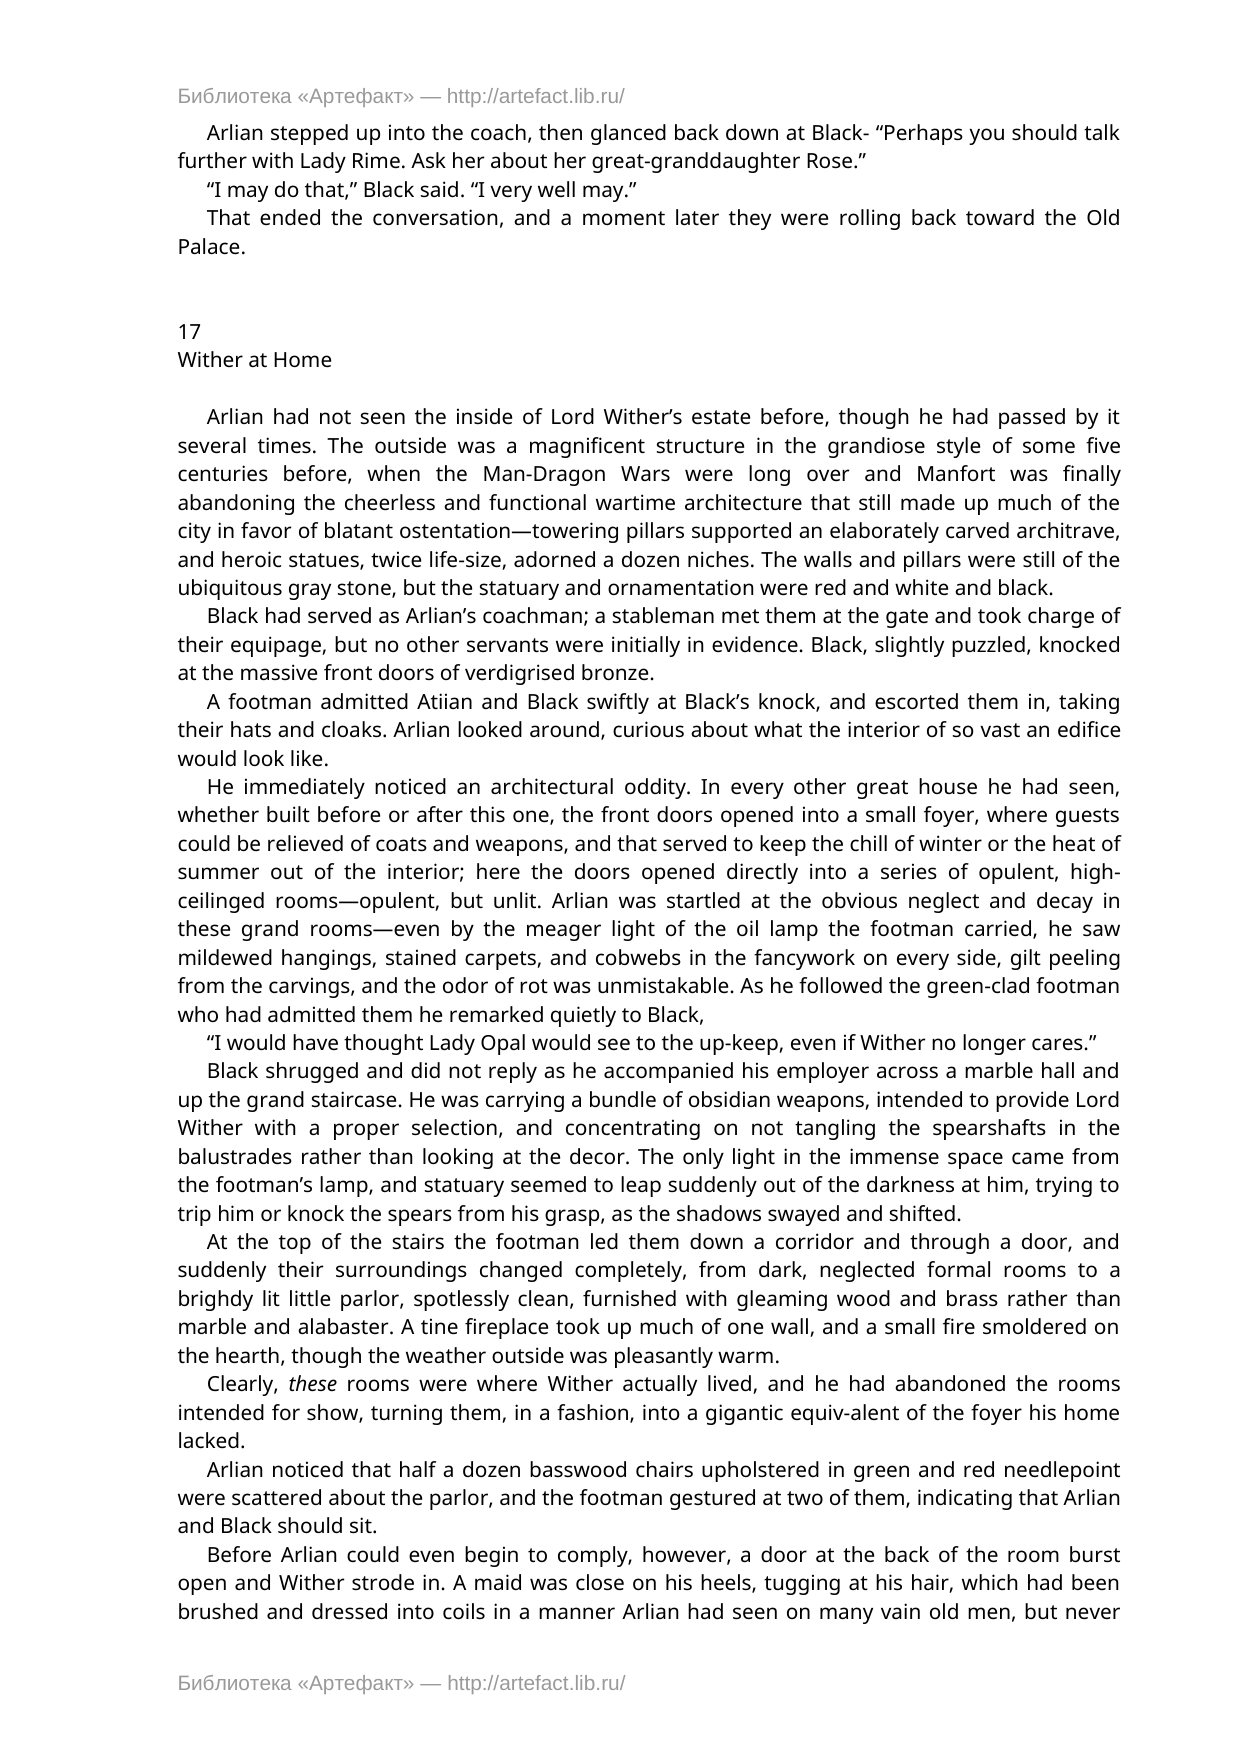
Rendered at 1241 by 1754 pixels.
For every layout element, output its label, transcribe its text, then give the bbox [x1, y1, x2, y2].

text Black shrugged and did not reply as he accompanied his employer across a marble hall and up the grand staircase. He was carrying a bundle of obsidian weapons, intended to provide Lord Wither with a proper selection, and concentrating on not tangling the spearshafts in the balustrades rather than looking at the decor. The only light in the immense space came from the footman’s lamp, and statuary seemed to leap suddenly out of the darkness at him, trying to trip him or knock the spears from his grasp, as the shadows swayed and shifted. [177, 1057, 1122, 1227]
text At the top of the stairs the footman led them down a corridor and through a door, and suddenly their surroundings changed completely, from dark, neglected formal rooms to a brighdy lit little parlor, spotlessly clean, furnished with gleaming wood and brass rather than marble and alabaster. A tine fireplace took up much of one wall, and a small fire smoldered on the hearth, though the weather outside was pleasantly warm. [177, 1227, 1122, 1369]
text Arlian stepped up into the coach, then glanced back down at Black- “Perhaps you should talk further with Lady Rime. Ask her about her great-granddaughter Rose.” [177, 118, 1122, 175]
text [177, 1540, 1122, 1625]
text “I would have thought Lady Opal would see to the up-keep, even if Wither no longer cares.” [177, 1028, 1122, 1057]
text Clearly, these rooms were where Wither actually lived, and he had abandoned the rooms intended for show, turning them, in a fashion, into a gigantic equiv-alent of the foyer his home lacked. [177, 1369, 1122, 1455]
text A footman admitted Atiian and Black swiftly at Black’s knock, and escorted them in, taking their hats and cloaks. Arlian looked around, curious about what the interior of so vast an edifice would look like. [177, 687, 1122, 772]
text Wither at Home [177, 346, 1122, 374]
text Black had served as Arlian’s coachman; a stableman met them at the gate and took charge of their equipage, but no other servants were initially in evidence. Black, slightly puzzled, knocked at the massive front doors of verdigrised bronze. [177, 602, 1122, 687]
text That ended the conversation, and a moment later they were rolling back toward the Old Palace. [177, 203, 1122, 260]
text Arlian had not seen the inside of Lord Wither’s estate before, though he had passed by it several times. The outside was a magnificent structure in the grandiose style of some five centuries before, when the Man-Dragon Wars were long over and Manfort was finally abandoning the cheerless and functional wartime architecture that still made up much of the city in favor of blatant ostentation—towering pillars supported an elaborately carved architrave, and heroic statues, twice life-size, adorned a dozen niches. The walls and pillars were still of the ubiquitous gray stone, but the statuary and ornamentation were red and white and black. [177, 402, 1122, 602]
text 17 [177, 317, 1122, 346]
text He immediately noticed an architectural oddity. In every other great house he had seen, whether built before or after this one, the front doors opened into a small foyer, where guests could be relieved of coats and weapons, and that served to keep the chill of winter or the heat of summer out of the interior; here the doors opened directly into a series of opulent, high-ceilinged rooms—opulent, but unlit. Arlian was startled at the obvious neglect and decay in these grand rooms—even by the meager light of the oil lamp the footman carried, he saw mildewed hangings, stained carpets, and cobwebs in the fancywork on every side, gilt peeling from the carvings, and the odor of rot was unmistakable. As he followed the green-clad footman who had admitted them he remarked quietly to Black, [177, 772, 1122, 1028]
text Arlian noticed that half a dozen basswood chairs upholstered in green and red needlepoint were scattered about the parlor, and the footman gestured at two of them, indicating that Arlian and Black should sit. [177, 1455, 1122, 1540]
text “I may do that,” Black said. “I very well may.” [177, 175, 1122, 203]
